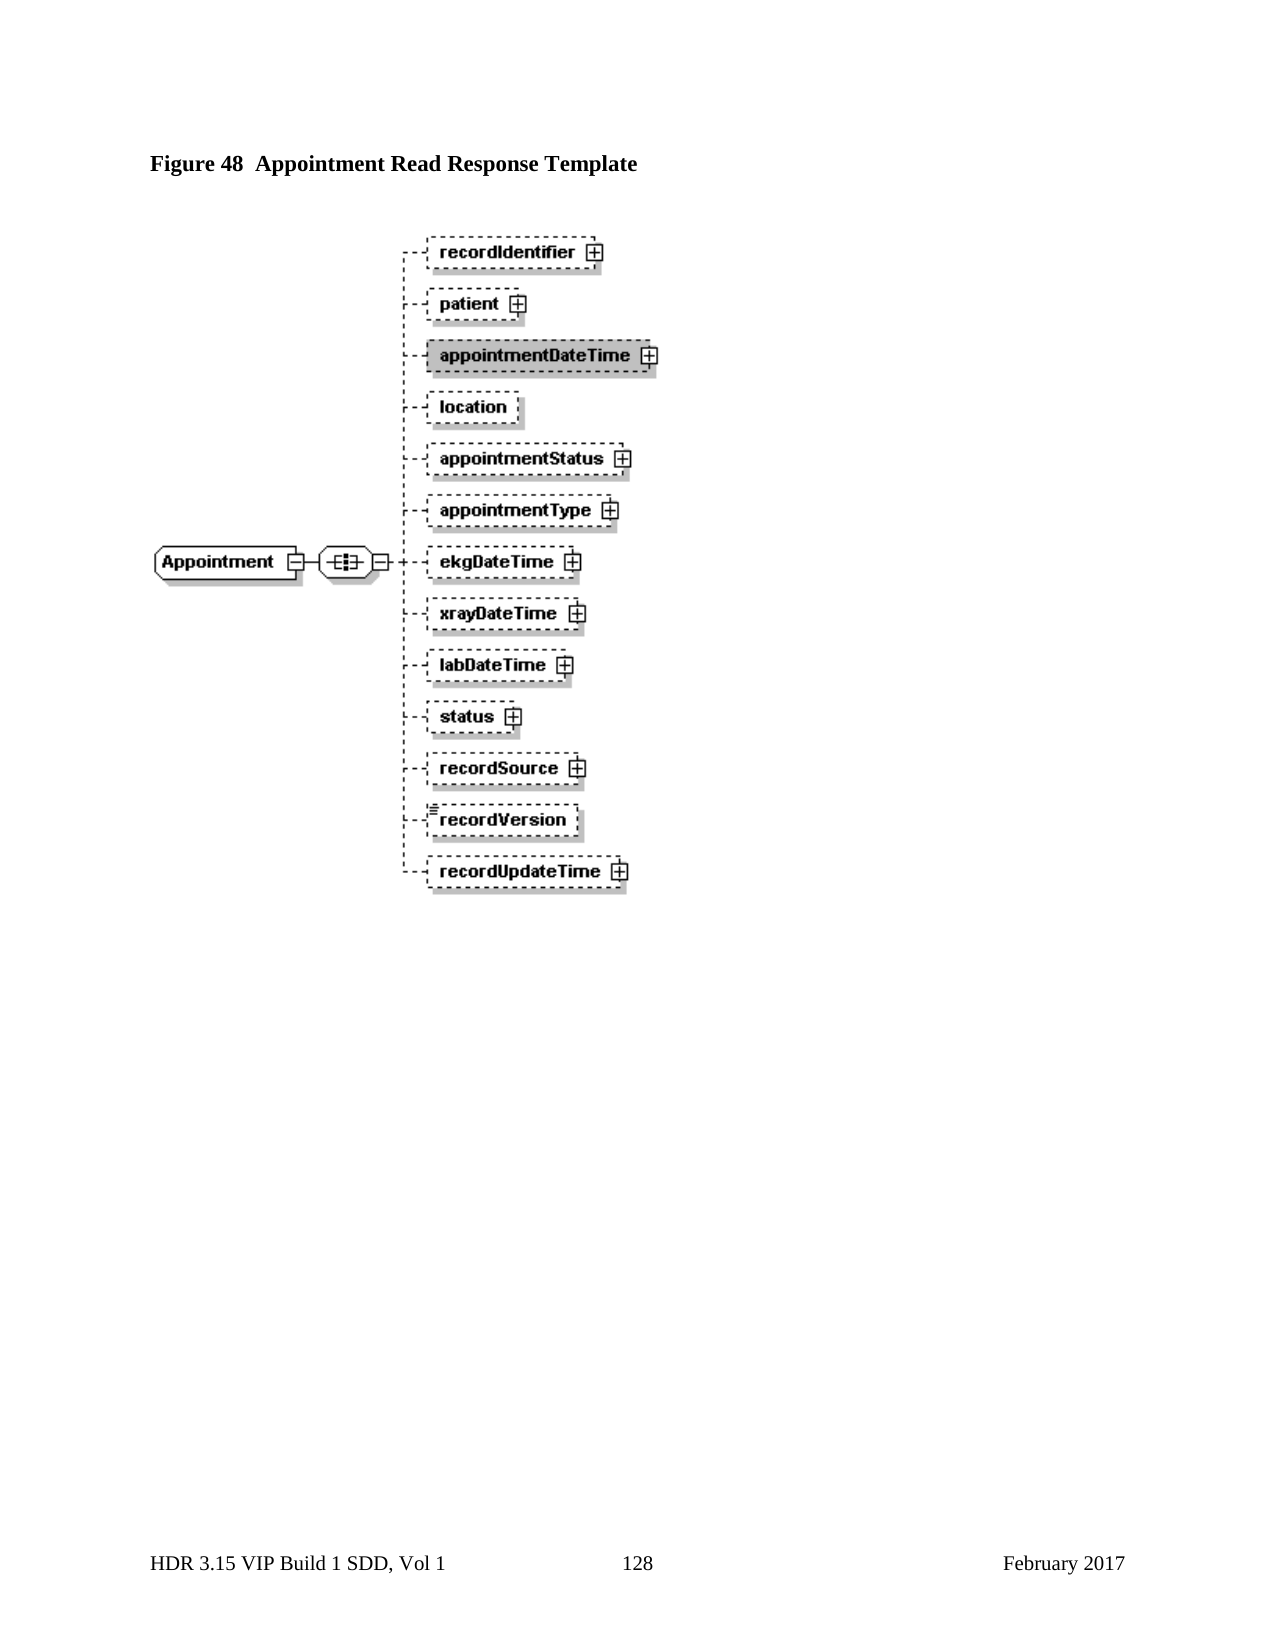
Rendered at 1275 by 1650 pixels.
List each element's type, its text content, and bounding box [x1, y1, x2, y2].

text Figure 48 Appointment Read Response Template [150, 150, 1125, 176]
picture [150, 188, 666, 901]
